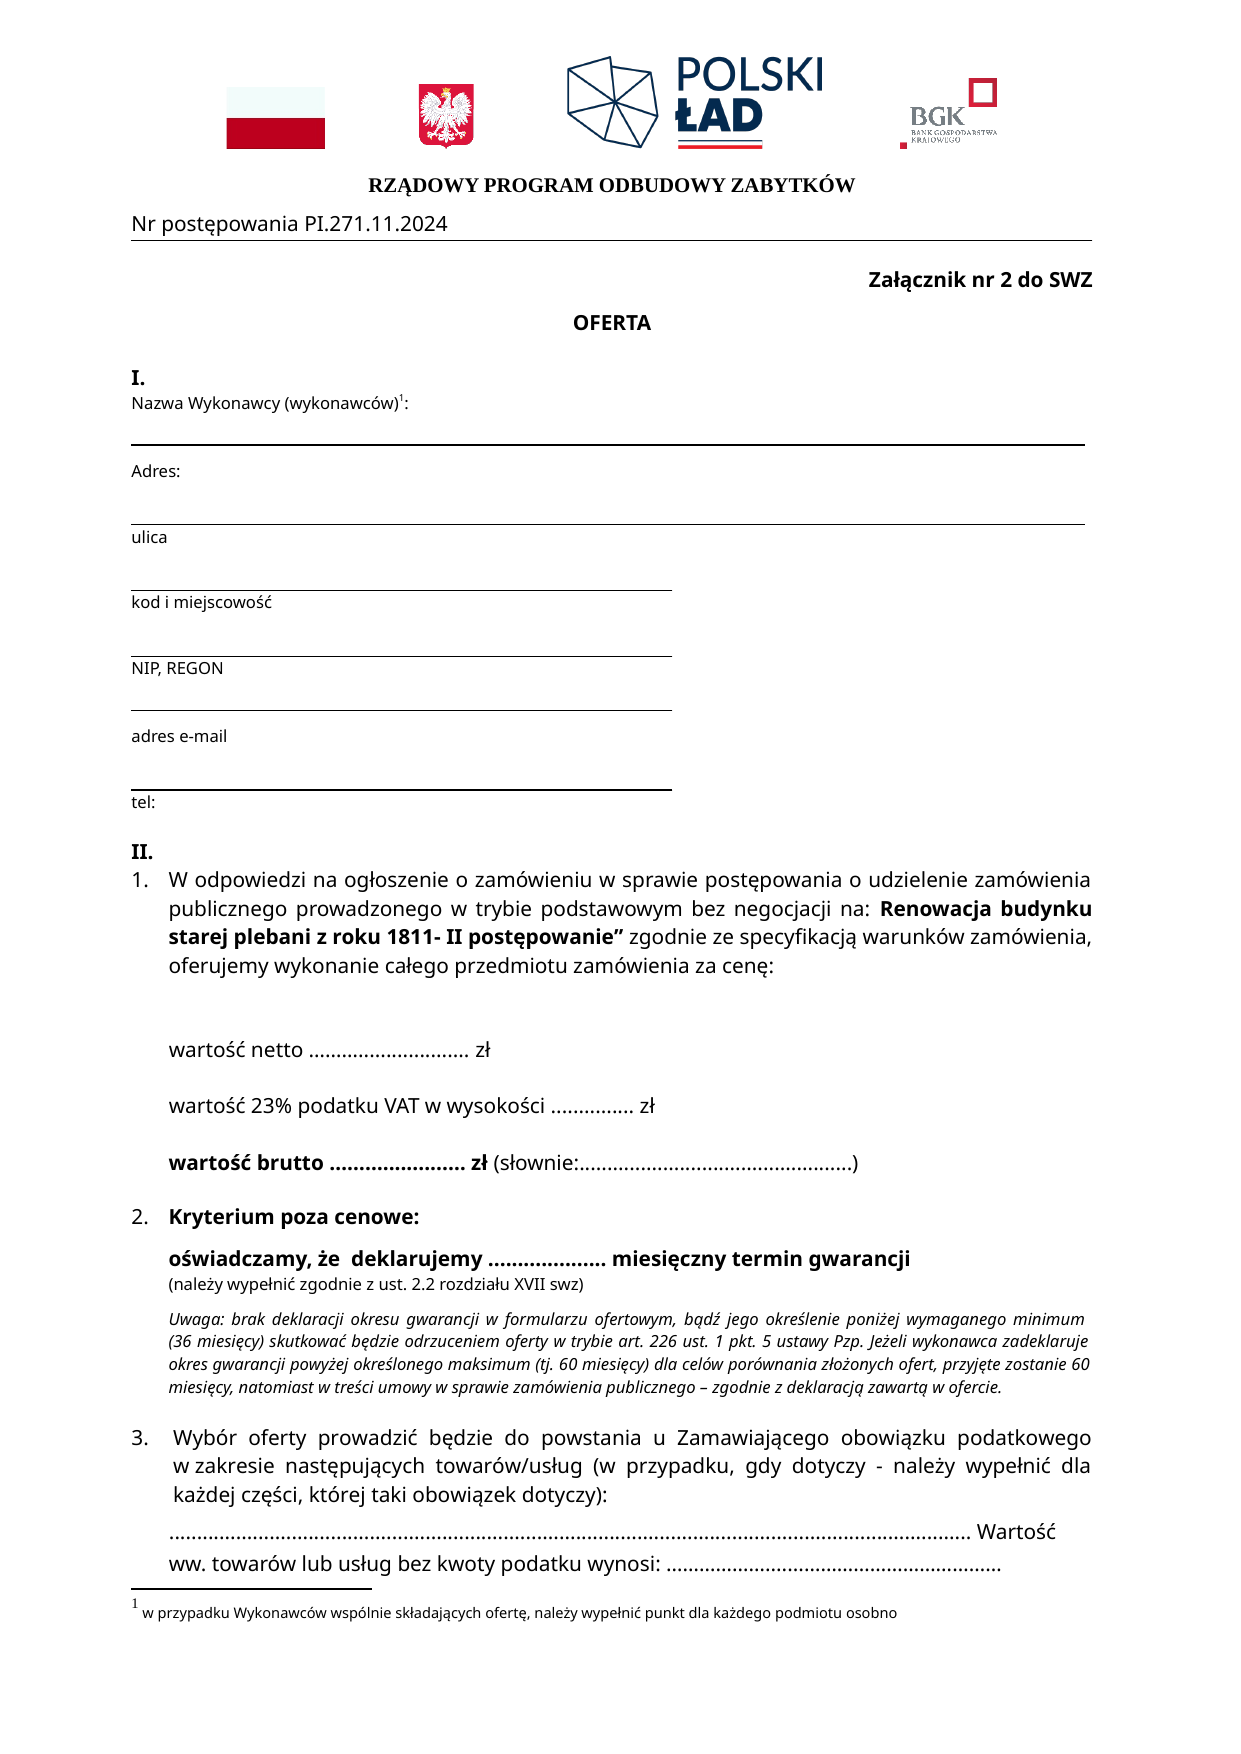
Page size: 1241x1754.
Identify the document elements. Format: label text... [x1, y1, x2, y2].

picture [226, 87, 325, 149]
text NIP, REGON [131, 657, 672, 679]
text ................................................................................................................................................ Wartość ww. towarów lub usług bez kwoty podatku wynosi: ……………….......……………………………… [169, 1517, 1092, 1578]
text adres e-mail [131, 725, 1092, 748]
text tel: [131, 791, 1092, 813]
picture [900, 78, 997, 149]
list W odpowiedzi na ogłoszenie o zamówieniu w sprawie postępowania o udzielenie zamówienia publicznego prowadzonego w trybie podstawowym bez negocjacji na: Renowacja budynku starej plebani z roku 1811- II postępowanie” zgodnie ze specyfikacją warunków zamówienia, oferujemy wykonanie całego przedmiotu zamówienia za cenę: [131, 866, 1092, 979]
text wartość 23% podatku VAT w wysokości ............... zł [169, 1092, 1092, 1120]
text Nazwa Wykonawcy (wykonawców): [131, 391, 1092, 414]
text Załącznik nr 2 do SWZ [131, 265, 1092, 293]
text Uwaga: brak deklaracji okresu gwarancji w formularzu ofertowym, bądź jego określenie poniżej wymaganego minimum (36 miesięcy) skutkować będzie odrzuceniem oferty w trybie art. 226 ust. 1 pkt. 5 ustawy Pzp. Jeżeli wykonawca zadeklaruje okres gwarancji powyżej określonego maksimum (tj. 60 miesięcy) dla celów porównania złożonych ofert, przyjęte zostanie 60 miesięcy, natomiast w treści umowy w sprawie zamówienia publicznego – zgodnie z deklaracją zawartą w ofercie. [168, 1307, 1092, 1398]
text kod i miejscowość [131, 591, 1092, 614]
text Adres: [131, 460, 1092, 482]
picture [418, 84, 474, 149]
list Kryterium poza cenowe: [131, 1202, 1092, 1230]
list Wybór oferty prowadzić będzie do powstania u Zamawiającego obowiązku podatkowego w zakresie następujących towarów/usług (w przypadku, gdy dotyczy - należy wypełnić dla każdej części, której taki obowiązek dotyczy): [131, 1423, 1092, 1508]
text wartość brutto ………...........… zł (słownie:.................................................) [168, 1148, 1092, 1177]
subtitle II. [131, 837, 1092, 866]
text ulica [131, 525, 1092, 548]
text oświadczamy, że deklarujemy .................... miesięczny termin gwarancji [168, 1244, 1092, 1273]
text wartość netto ……….................... zł [169, 1035, 1092, 1063]
text (należy wypełnić zgodnie z ust. 2.2 rozdziału XVII swz) [168, 1273, 1092, 1296]
picture [567, 56, 822, 149]
title OFERTA [131, 308, 1092, 336]
subtitle I. [131, 363, 1092, 391]
